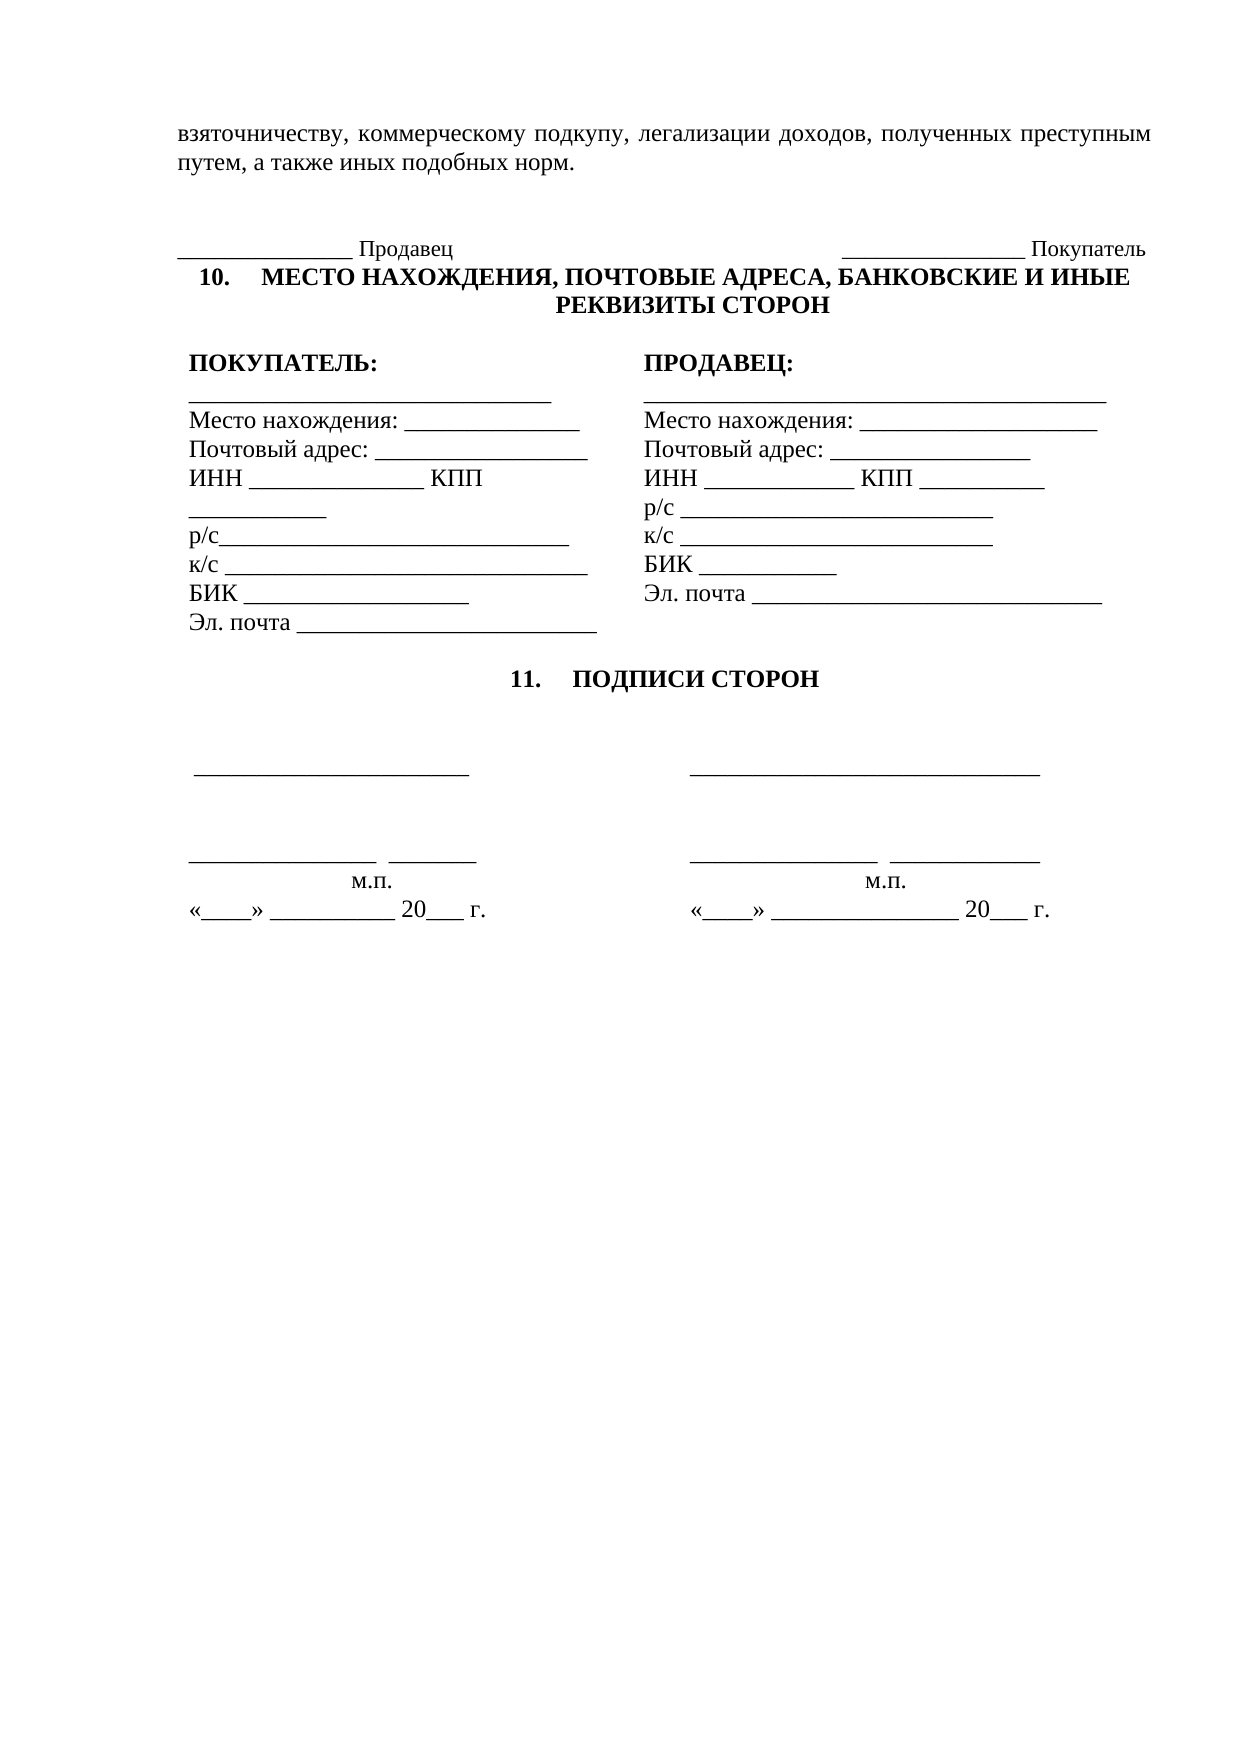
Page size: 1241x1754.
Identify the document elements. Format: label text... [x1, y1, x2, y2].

table_header ____________________________ _______________ ____________ м.п. «____» _______________ 20___ г. [673, 751, 1152, 923]
list МЕСТО НАХОЖДЕНИЯ, ПОЧТОВЫЕ АДРЕСА, БАНКОВСКИЕ И ИНЫЕ РЕКВИЗИТЫ СТОРОН [177, 262, 1152, 319]
text ______________ Продавец ________________ Покупатель [177, 233, 1152, 262]
table_header ПРОДАВЕЦ: _____________________________________ Место нахождения: ___________________ Почтовый адрес: ________________ ИНН ____________ КПП __________ р/с _________________________ к/с _________________________ БИК ___________ Эл. почта ____________________________ [633, 348, 1152, 636]
table_header ПОКУПАТЕЛЬ: _____________________________ Место нахождения: ______________ Почтовый адрес: _________________ ИНН ______________ КПП ___________ р/с____________________________ к/с _____________________________ БИК __________________ Эл. почта ________________________ [177, 348, 632, 636]
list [177, 118, 1152, 176]
table_header ______________________ _______________ _______ м.п. «____» __________ 20___ г. [177, 751, 673, 923]
list ПОДПИСИ СТОРОН [177, 664, 1152, 693]
